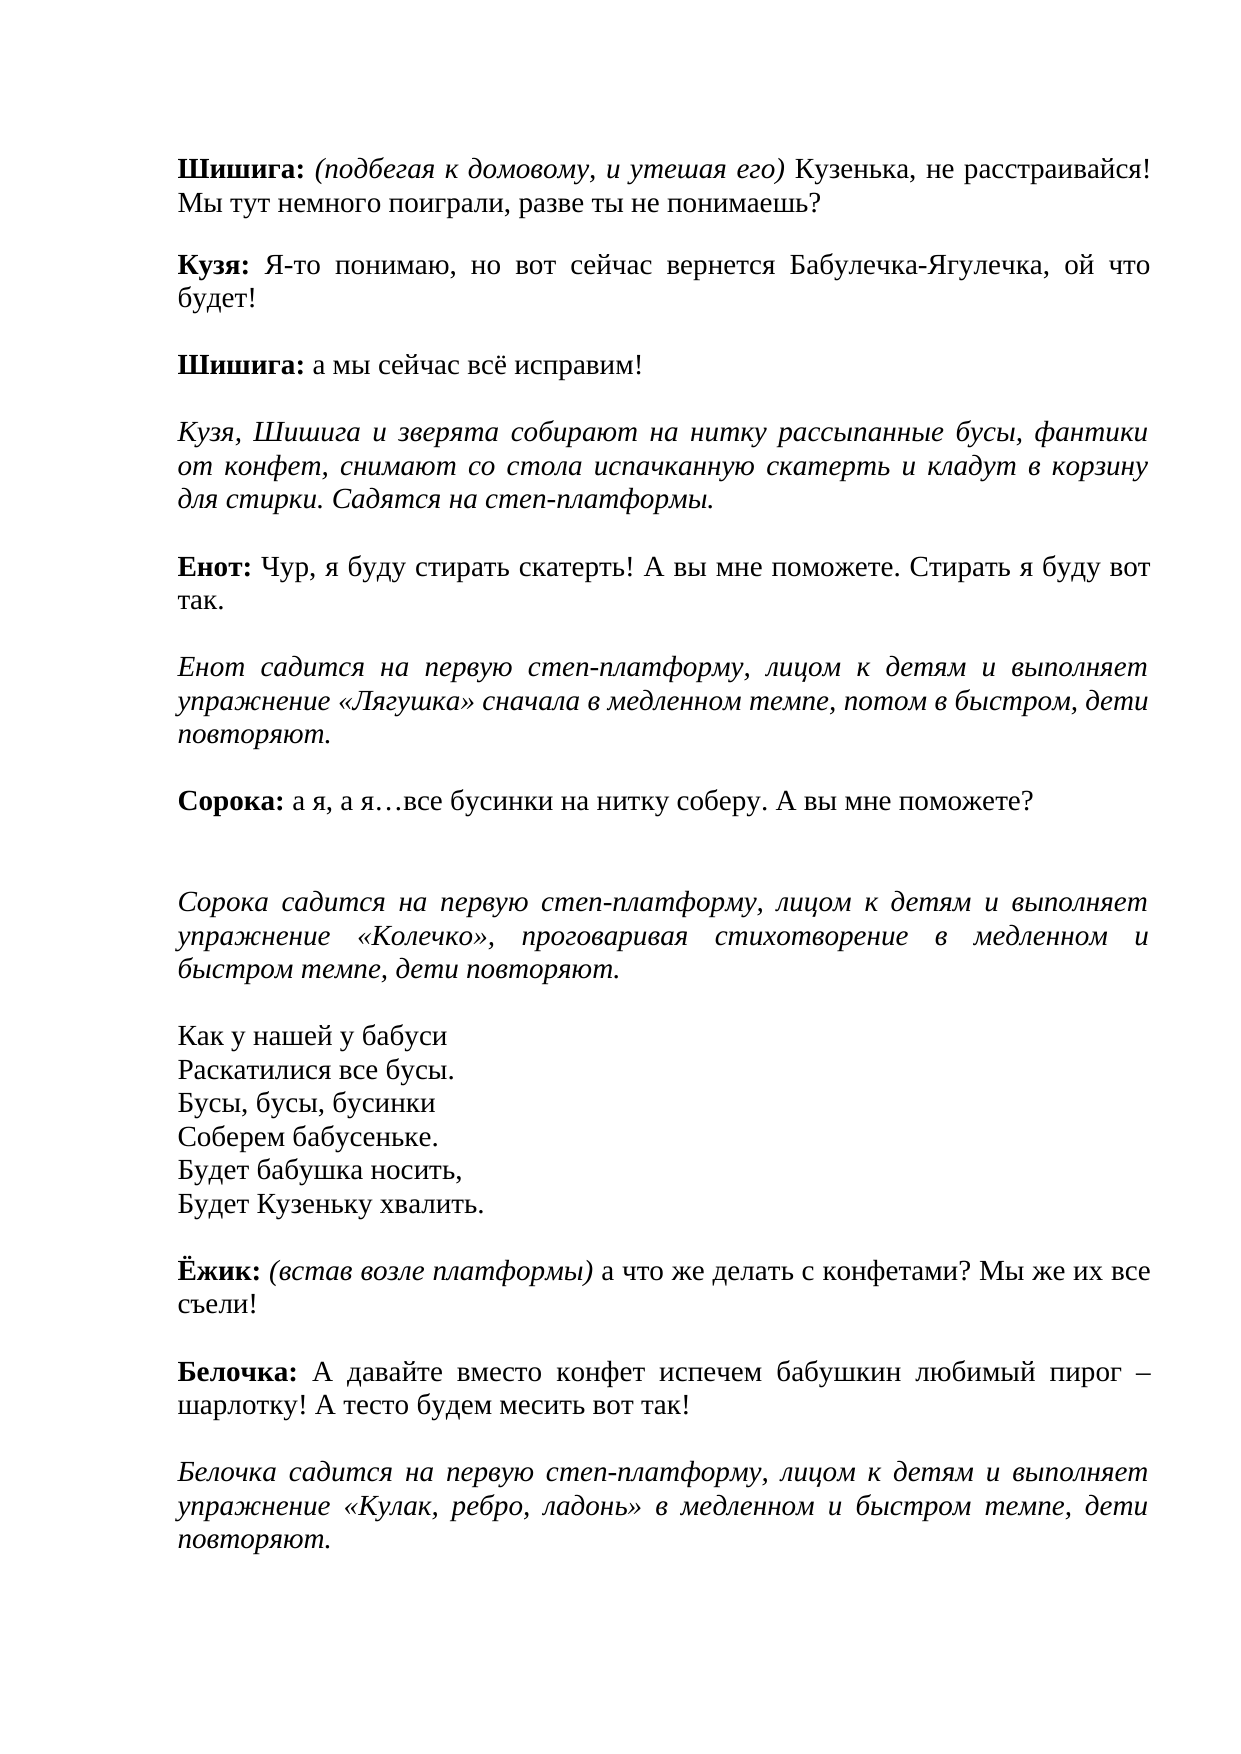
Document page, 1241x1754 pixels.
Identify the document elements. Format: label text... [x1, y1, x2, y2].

text Будет бабушка носить, [177, 1152, 1152, 1186]
text Белочка садится на первую степ-платформу, лицом к детям и выполняет упражнение «Кулак, ребро, ладонь» в медленном и быстром темпе, дети повторяют. [177, 1454, 1152, 1555]
text Кузя: Я-то понимаю, но вот сейчас вернется Бабулечка-Ягулечка, ой что будет! [177, 247, 1152, 314]
text Бусы, бусы, бусинки [177, 1085, 1152, 1119]
text Раскатилися все бусы. [177, 1052, 1152, 1085]
text Сорока: а я, а я…все бусинки на нитку соберу. А вы мне поможете? [177, 783, 1152, 817]
text Белочка: А давайте вместо конфет испечем бабушкин любимый пирог – шарлотку! А тесто будем месить вот так! [177, 1354, 1152, 1421]
text Как у нашей у бабуси [177, 1018, 1152, 1052]
text Сорока садится на первую степ-платформу, лицом к детям и выполняет упражнение «Колечко», проговаривая стихотворение в медленном и быстром темпе, дети повторяют. [177, 884, 1152, 985]
text Будет Кузеньку хвалить. [177, 1186, 1152, 1219]
text Кузя, Шишига и зверята собирают на нитку рассыпанные бусы, фантики от конфет, снимают со стола испачканную скатерть и кладут в корзину для стирки. Садятся на степ-платформы. [177, 414, 1152, 515]
text Шишига: а мы сейчас всё исправим! [177, 347, 1152, 381]
text Ёжик: (встав возле платформы) а что же делать с конфетами? Мы же их все съели! [177, 1253, 1152, 1320]
text Енот садится на первую степ-платформу, лицом к детям и выполняет упражнение «Лягушка» сначала в медленном темпе, потом в быстром, дети повторяют. [177, 649, 1152, 750]
text Енот: Чур, я буду стирать скатерть! А вы мне поможете. Стирать я буду вот так. [177, 549, 1152, 616]
text Соберем бабусеньке. [177, 1119, 1152, 1152]
text Шишига: (подбегая к домовому, и утешая его) Кузенька, не расстраивайся! Мы тут немного поиграли, разве ты не понимаешь? [177, 152, 1152, 219]
